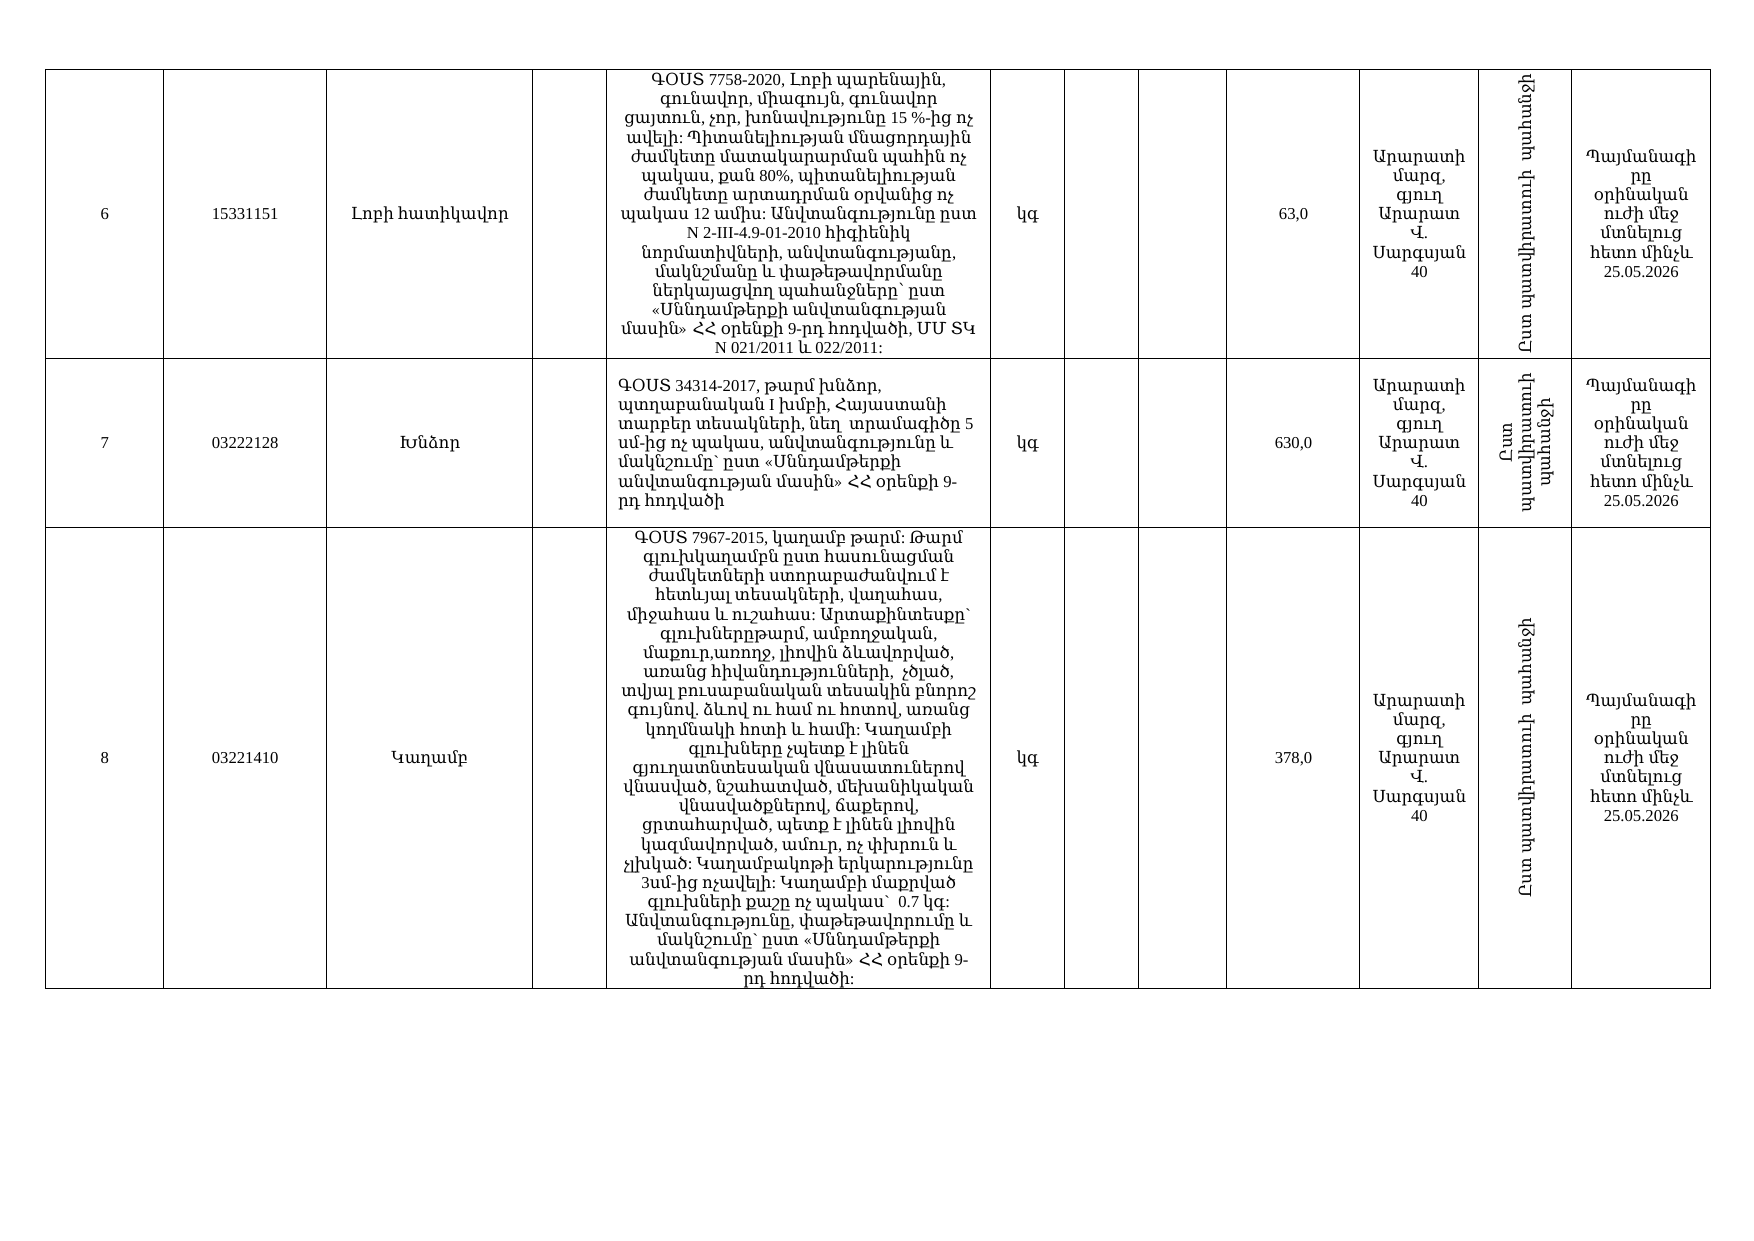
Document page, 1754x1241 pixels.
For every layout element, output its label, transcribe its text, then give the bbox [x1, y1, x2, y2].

table_cell [1065, 359, 1138, 527]
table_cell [1572, 528, 1710, 988]
table_cell կգ [991, 528, 1064, 988]
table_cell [1479, 528, 1571, 988]
table_cell 15331151 [164, 70, 326, 357]
table_cell 03221410 [164, 528, 326, 988]
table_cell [1479, 70, 1571, 357]
table_cell [1139, 359, 1226, 527]
table_cell Պայմանագիրը օրինական ուժի մեջ մտնելուց հետո մինչև 25.05.2026 [1572, 359, 1710, 527]
table_cell [1139, 528, 1226, 988]
table_cell [1139, 70, 1226, 357]
table_cell ԳՕՍՏ 34314-2017, թարմ խնձոր, պտղաբանական I խմբի, Հայաստանի տարբեր տեսակների, նեղ տրամագիծը 5 սմ-ից ոչ պակաս, անվտանգությունը և մակնշումը` ըստ Սննդամթերքի անվտանգության մասին ՀՀ օրենքի 9-րդ հոդվածի [607, 359, 990, 527]
table_cell [1065, 70, 1138, 357]
table_cell կգ [991, 359, 1064, 527]
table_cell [1360, 70, 1478, 357]
table_cell կգ [991, 70, 1064, 357]
table_cell Արարատի մարզ, գյուղ Արարատ Վ. Սարգսյան 40 [1360, 359, 1478, 527]
table_cell Ըստ պատվիրատուի պահանջի [1479, 359, 1571, 527]
table_cell Լոբի հատիկավոր [327, 70, 532, 357]
table_cell [533, 359, 606, 527]
table_cell 8 [46, 528, 163, 988]
table_cell 7 [46, 359, 163, 527]
table_cell 03222128 [164, 359, 326, 527]
table_cell [1065, 528, 1138, 988]
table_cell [1360, 528, 1478, 988]
table_cell Խնձոր [327, 359, 532, 527]
table_cell Կաղամբ [327, 528, 532, 988]
table_cell [533, 70, 606, 357]
table_cell [533, 528, 606, 988]
table_cell 378,0 [1227, 528, 1359, 988]
table_cell 630,0 [1227, 359, 1359, 527]
table_cell ԳՕՍՏ 7758-2020, Լոբի պարենային, գունավոր, միագույն, գունավոր ցայտուն, չոր, խոնավությունը 15 %-ից ոչ ավելի: Պիտանելիության մնացորդային ժամկետը մատակարարման պահին ոչ պակաս, քան 80%, պիտանելիության ժամկետը արտադրման օրվանից ոչ պակաս 12 ամիս: Անվտանգությունը ըստ N 2-III-4.9-01-2010 հիգիենիկ նորմատիվների, անվտանգությանը, մակնշմանը և փաթեթավորմանը ներկայացվող պահանջները՝ ըստ Սննդամթերքի անվտանգության մասին ՀՀ օրենքի 9-րդ հոդվածի, ՄՄ ՏԿ N 021/2011 և 022/2011: [607, 70, 990, 357]
table_cell ԳՕՍՏ 7967-2015, կաղամբ թարմ: Թարմ գլուխկաղամբն ըստ հասունացման ժամկետների ստորաբաժանվում է հետևյալ տեսակների, վաղահաս, միջահաս և ուշահաս: Արտաքինտեսքը` գլուխներըթարմ, ամբողջական, մաքուր,առողջ, լիովին ձևավորված, առանց հիվանդությունների, չծլած, տվյալ բուսաբանական տեսակին բնորոշ գույնով. ձևով ու համ ու հոտով, առանց կողմնակի հոտի և համի: Կաղամբի գլուխները չպետք է լինեն գյուղատնտեսական վնասատուներով վնասված, նշահատված, մեխանիկական վնասվածքներով, ճաքերով, ցրտահարված, պետք է լինեն լիովին կազմավորված, ամուր, ոչ փխրուն և չլխկած: Կաղամբակոթի երկարությունը 3սմ-ից ոչավելի: Կաղամբի մաքրված գլուխների քաշը ոչ պակաս` 0.7 կգ: Անվտանգությունը, փաթեթավորումը և մակնշումը` ըստ Սննդամթերքի անվտանգության մասին ՀՀ օրենքի 9-րդ հոդվածի: [607, 528, 990, 988]
table_cell 6 [46, 70, 163, 357]
table_cell 63,0 [1227, 70, 1359, 357]
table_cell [1572, 70, 1710, 357]
